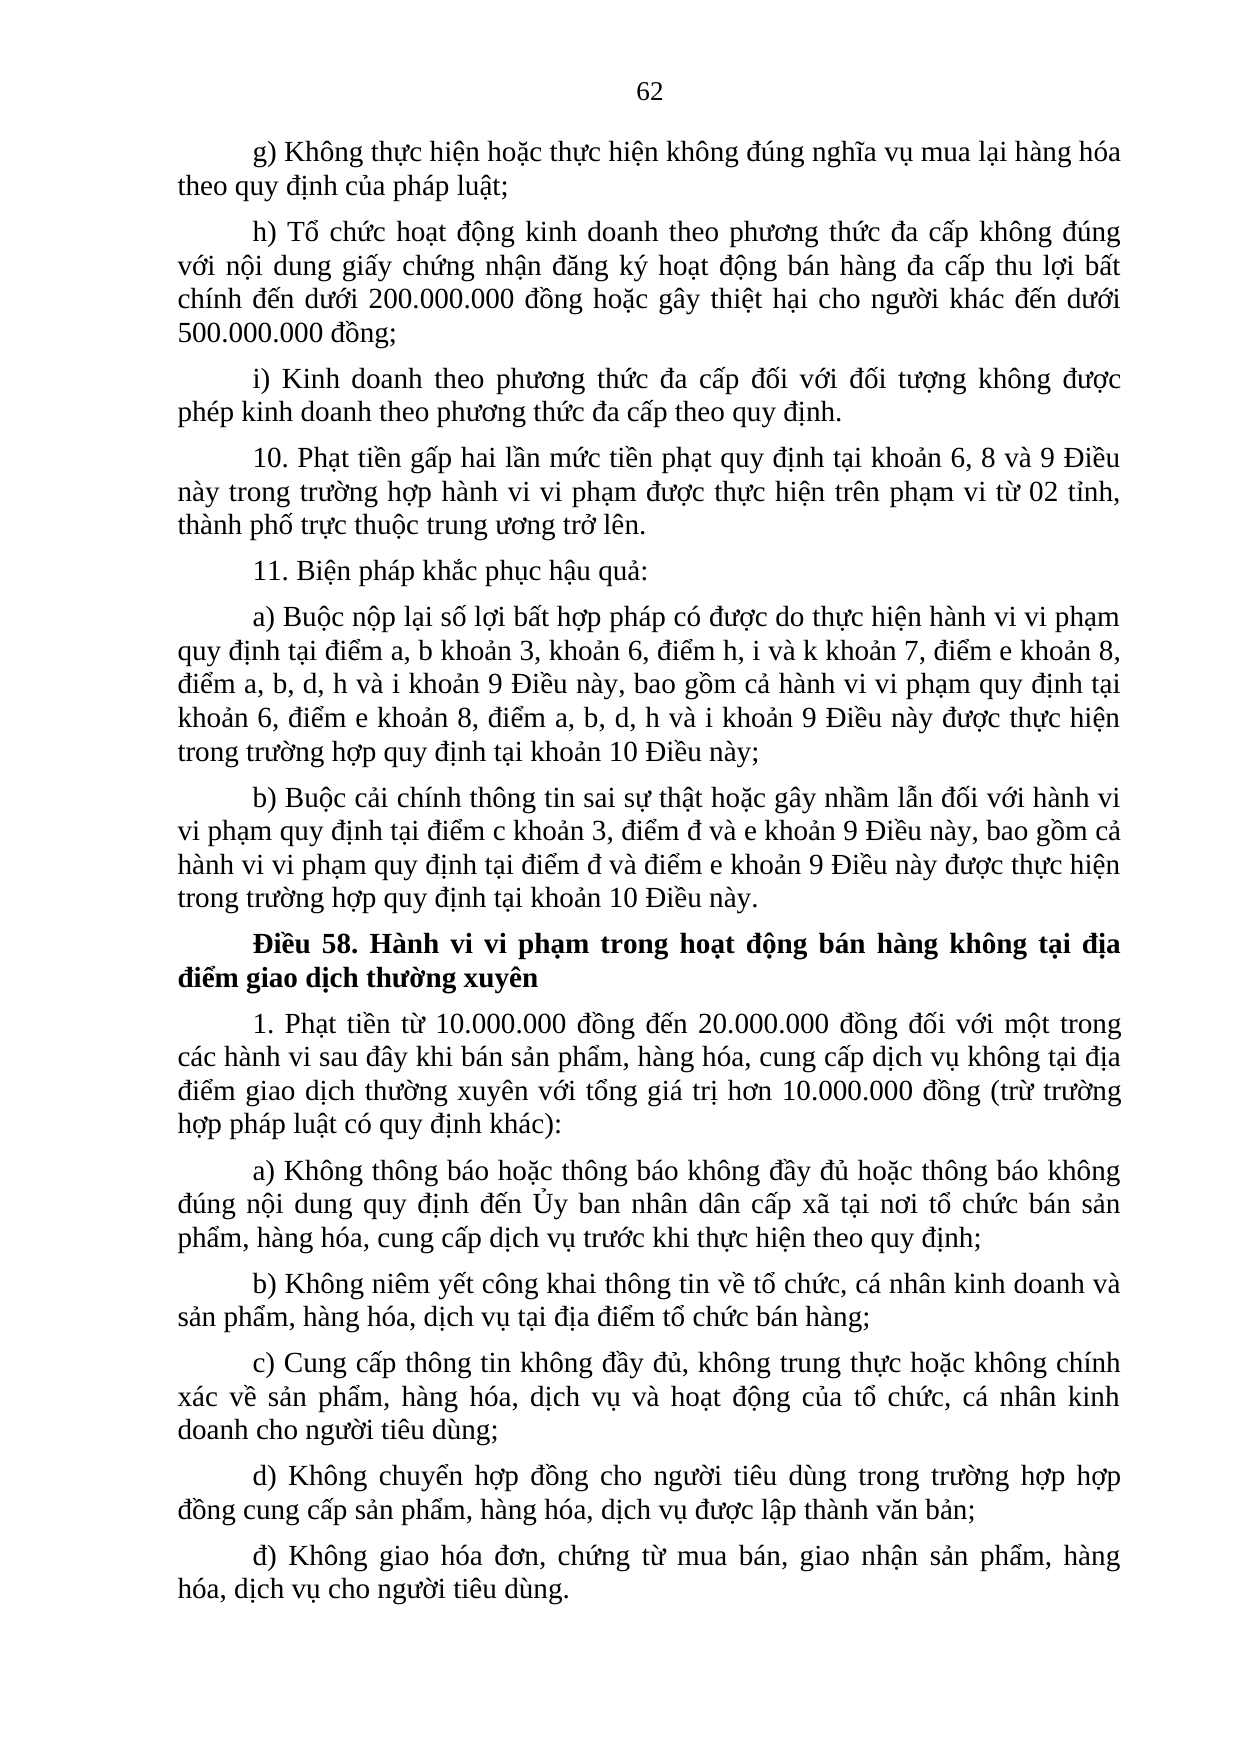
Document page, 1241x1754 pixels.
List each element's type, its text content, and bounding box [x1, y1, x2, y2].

text Điều 58. Hành vi vi phạm trong hoạt động bán hàng không tại địa điểm giao dịch thường xuyên [177, 926, 1122, 993]
text 1. Phạt tiền từ 10.000.000 đồng đến 20.000.000 đồng đối với một trong các hành vi sau đây khi bán sản phẩm, hàng hóa, cung cấp dịch vụ không tại địa điểm giao dịch thường xuyên với tổng giá trị hơn 10.000.000 đồng (trừ trường hợp pháp luật có quy định khác): [177, 1006, 1122, 1140]
text c) Cung cấp thông tin không đầy đủ, không trung thực hoặc không chính xác về sản phẩm, hàng hóa, dịch vụ và hoạt động của tổ chức, cá nhân kinh doanh cho người tiêu dùng; [177, 1345, 1122, 1446]
text a) Buộc nộp lại số lợi bất hợp pháp có được do thực hiện hành vi vi phạm quy định tại điểm a, b khoản 3, khoản 6, điểm h, i và k khoản 7, điểm e khoản 8, điểm a, b, d, h và i khoản 9 Điều này, bao gồm cả hành vi vi phạm quy định tại khoản 6, điểm e khoản 8, điểm a, b, d, h và i khoản 9 Điều này được thực hiện trong trường hợp quy định tại khoản 10 Điều này; [177, 599, 1122, 767]
text g) Không thực hiện hoặc thực hiện không đúng nghĩa vụ mua lại hàng hóa theo quy định của pháp luật; [177, 134, 1122, 202]
text b) Buộc cải chính thông tin sai sự thật hoặc gây nhầm lẫn đối với hành vi vi phạm quy định tại điểm c khoản 3, điểm đ và e khoản 9 Điều này, bao gồm cả hành vi vi phạm quy định tại điểm đ và điểm e khoản 9 Điều này được thực hiện trong trường hợp quy định tại khoản 10 Điều này. [177, 780, 1122, 914]
text b) Không niêm yết công khai thông tin về tổ chức, cá nhân kinh doanh và sản phẩm, hàng hóa, dịch vụ tại địa điểm tổ chức bán hàng; [177, 1266, 1122, 1333]
text h) Tổ chức hoạt động kinh doanh theo phương thức đa cấp không đúng với nội dung giấy chứng nhận đăng ký hoạt động bán hàng đa cấp thu lợi bất chính đến dưới 200.000.000 đồng hoặc gây thiệt hại cho người khác đến dưới 500.000.000 đồng; [177, 214, 1122, 348]
text 11. Biện pháp khắc phục hậu quả: [177, 553, 1122, 587]
text a) Không thông báo hoặc thông báo không đầy đủ hoặc thông báo không đúng nội dung quy định đến Ủy ban nhân dân cấp xã tại nơi tổ chức bán sản phẩm, hàng hóa, cung cấp dịch vụ trước khi thực hiện theo quy định; [177, 1153, 1122, 1253]
text 10. Phạt tiền gấp hai lần mức tiền phạt quy định tại khoản 6, 8 và 9 Điều này trong trường hợp hành vi vi phạm được thực hiện trên phạm vi từ 02 tỉnh, thành phố trực thuộc trung ương trở lên. [177, 440, 1122, 541]
text i) Kinh doanh theo phương thức đa cấp đối với đối tượng không được phép kinh doanh theo phương thức đa cấp theo quy định. [177, 361, 1122, 428]
text d) Không chuyển hợp đồng cho người tiêu dùng trong trường hợp hợp đồng cung cấp sản phẩm, hàng hóa, dịch vụ được lập thành văn bản; [177, 1458, 1122, 1526]
text đ) Không giao hóa đơn, chứng từ mua bán, giao nhận sản phẩm, hàng hóa, dịch vụ cho người tiêu dùng. [177, 1538, 1122, 1605]
